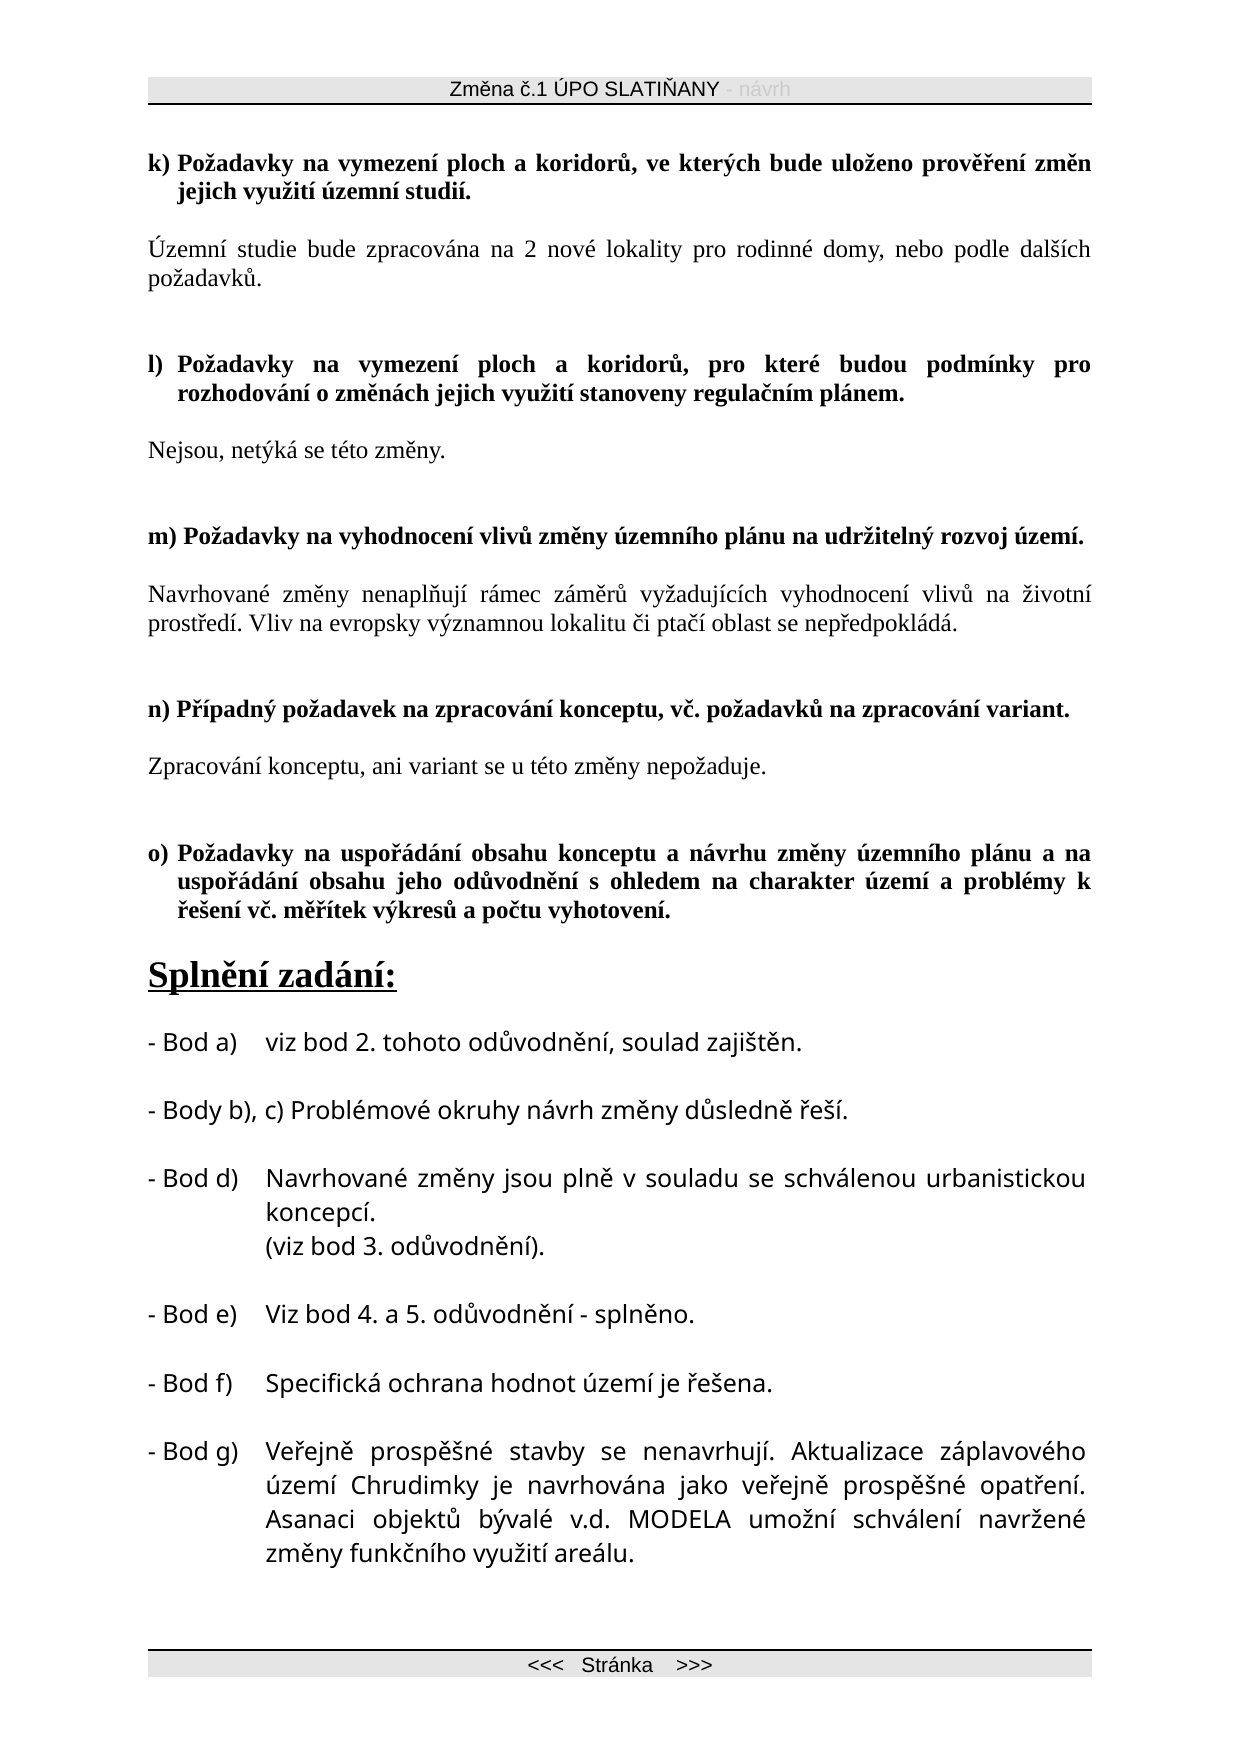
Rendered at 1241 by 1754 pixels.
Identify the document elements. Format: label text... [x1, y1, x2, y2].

text Zpracování konceptu, ani variant se u této změny nepožaduje. [148, 751, 1092, 780]
text - Bod g) Veřejně prospěšné stavby se nenavrhují. Aktualizace záplavového území Chrudimky je navrhována jako veřejně prospěšné opatření. Asanaci objektů bývalé v.d. MODELA umožní schválení navržené změny funkčního využití areálu. [148, 1433, 1087, 1569]
text Územní studie bude zpracována na 2 nové lokality pro rodinné domy, nebo podle dalších požadavků. [148, 234, 1092, 291]
text m) Požadavky na vyhodnocení vlivů změny územního plánu na udržitelný rozvoj území. [148, 521, 1092, 550]
text (viz bod 3. odůvodnění). [148, 1229, 1087, 1263]
text - Bod f) Specifická ochrana hodnot území je řešena. [148, 1365, 1087, 1399]
text o) Požadavky na uspořádání obsahu konceptu a návrhu změny územního plánu a na uspořádání obsahu jeho odůvodnění s ohledem na charakter území a problémy k řešení vč. měřítek výkresů a počtu vyhotovení. [148, 838, 1092, 924]
text - Bod d) Navrhované změny jsou plně v souladu se schválenou urbanistickou koncepcí. [148, 1161, 1087, 1229]
text Nejsou, netýká se této změny. [148, 435, 1092, 464]
text k) Požadavky na vymezení ploch a koridorů, ve kterých bude uloženo prověření změn jejich využití územní studií. [148, 148, 1092, 205]
text - Body b), c) Problémové okruhy návrh změny důsledně řeší. [148, 1093, 1087, 1127]
text Splnění zadání: [148, 953, 1092, 996]
text n) Případný požadavek na zpracování konceptu, vč. požadavků na zpracování variant. [148, 694, 1092, 723]
text Navrhované změny nenaplňují rámec záměrů vyžadujících vyhodnocení vlivů na životní prostředí. Vliv na evropsky významnou lokalitu či ptačí oblast se nepředpokládá. [148, 579, 1092, 636]
text l) Požadavky na vymezení ploch a koridorů, pro které budou podmínky pro rozhodování o změnách jejich využití stanoveny regulačním plánem. [148, 349, 1092, 406]
text - Bod a) viz bod 2. tohoto odůvodnění, soulad zajištěn. [148, 1024, 1087, 1059]
text - Bod e) Viz bod 4. a 5. odůvodnění - splněno. [148, 1297, 1087, 1331]
